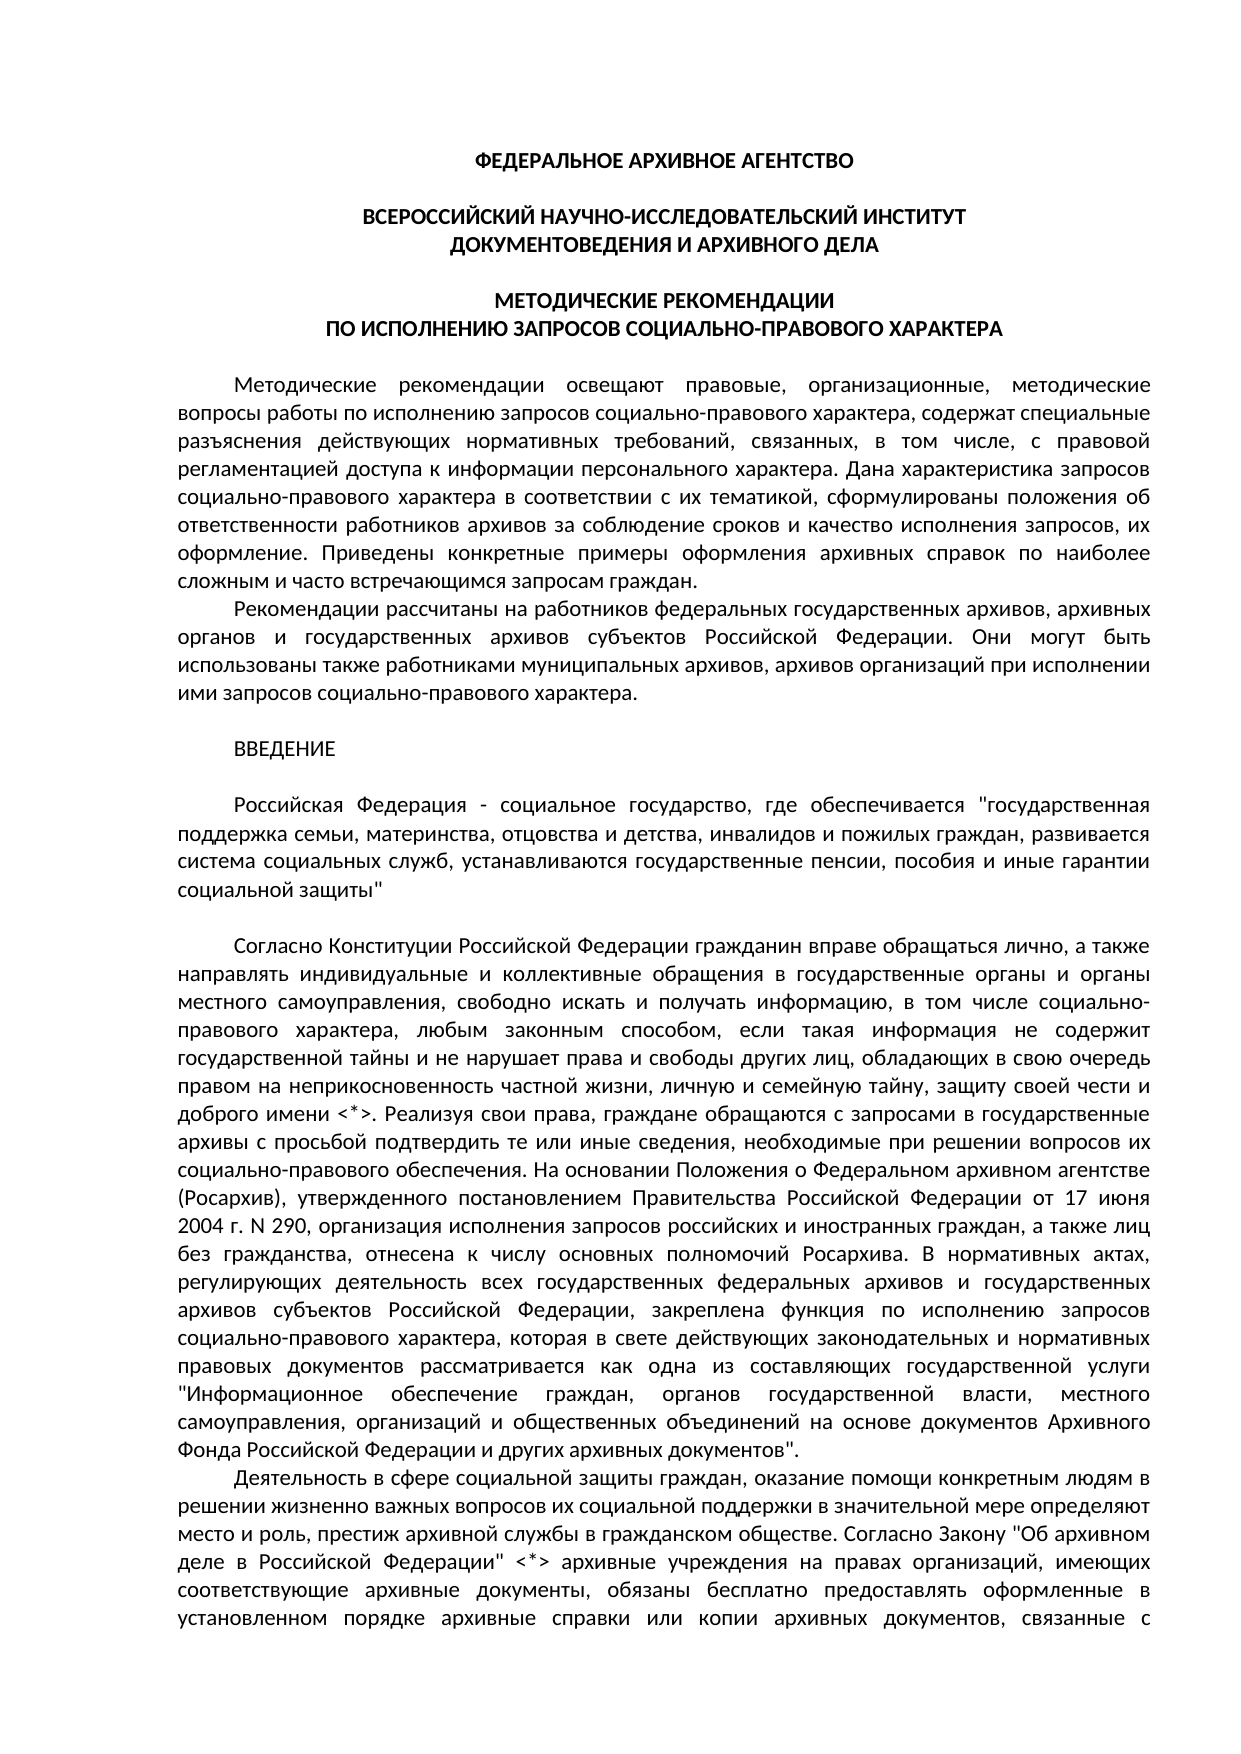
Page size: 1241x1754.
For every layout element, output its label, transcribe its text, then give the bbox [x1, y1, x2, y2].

title ФЕДЕРАЛЬНОЕ АРХИВНОЕ АГЕНТСТВО [177, 146, 1152, 174]
title ПО ИСПОЛНЕНИЮ ЗАПРОСОВ СОЦИАЛЬНО-ПРАВОВОГО ХАРАКТЕРА [177, 314, 1152, 342]
text Методические рекомендации освещают правовые, организационные, методические вопросы работы по исполнению запросов социально-правового характера, содержат специальные разъяснения действующих нормативных требований, связанных, в том числе, с правовой регламентацией доступа к информации персонального характера. Дана характеристика запросов социально-правового характера в соответствии с их тематикой, сформулированы положения об ответственности работников архивов за соблюдение сроков и качество исполнения запросов, их оформление. Приведены конкретные примеры оформления архивных справок по наиболее сложным и часто встречающимся запросам граждан. [177, 370, 1152, 594]
text Российская Федерация - социальное государство, где обеспечивается "государственная поддержка семьи, материнства, отцовства и детства, инвалидов и пожилых граждан, развивается система социальных служб, устанавливаются государственные пенсии, пособия и иные гарантии социальной защиты" [177, 791, 1152, 903]
title МЕТОДИЧЕСКИЕ РЕКОМЕНДАЦИИ [177, 286, 1152, 314]
title ДОКУМЕНТОВЕДЕНИЯ И АРХИВНОГО ДЕЛА [177, 230, 1152, 258]
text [177, 1463, 1152, 1631]
text ВВЕДЕНИЕ [177, 734, 1152, 763]
text Рекомендации рассчитаны на работников федеральных государственных архивов, архивных органов и государственных архивов субъектов Российской Федерации. Они могут быть использованы также работниками муниципальных архивов, архивов организаций при исполнении ими запросов социально-правового характера. [177, 594, 1152, 707]
text Согласно Конституции Российской Федерации гражданин вправе обращаться лично, а также направлять индивидуальные и коллективные обращения в государственные органы и органы местного самоуправления, свободно искать и получать информацию, в том числе социально-правового характера, любым законным способом, если такая информация не содержит государственной тайны и не нарушает права и свободы других лиц, обладающих в свою очередь правом на неприкосновенность частной жизни, личную и семейную тайну, защиту своей чести и доброго имени <*>. Реализуя свои права, граждане обращаются с запросами в государственные архивы с просьбой подтвердить те или иные сведения, необходимые при решении вопросов их социально-правового обеспечения. На основании Положения о Федеральном архивном агентстве (Росархив), утвержденного постановлением Правительства Российской Федерации от 17 июня 2004 г. N 290, организация исполнения запросов российских и иностранных граждан, а также лиц без гражданства, отнесена к числу основных полномочий Росархива. В нормативных актах, регулирующих деятельность всех государственных федеральных архивов и государственных архивов субъектов Российской Федерации, закреплена функция по исполнению запросов социально-правового характера, которая в свете действующих законодательных и нормативных правовых документов рассматривается как одна из составляющих государственной услуги "Информационное обеспечение граждан, органов государственной власти, местного самоуправления, организаций и общественных объединений на основе документов Архивного Фонда Российской Федерации и других архивных документов". [177, 931, 1152, 1463]
title ВСЕРОССИЙСКИЙ НАУЧНО-ИССЛЕДОВАТЕЛЬСКИЙ ИНСТИТУТ [177, 202, 1152, 230]
